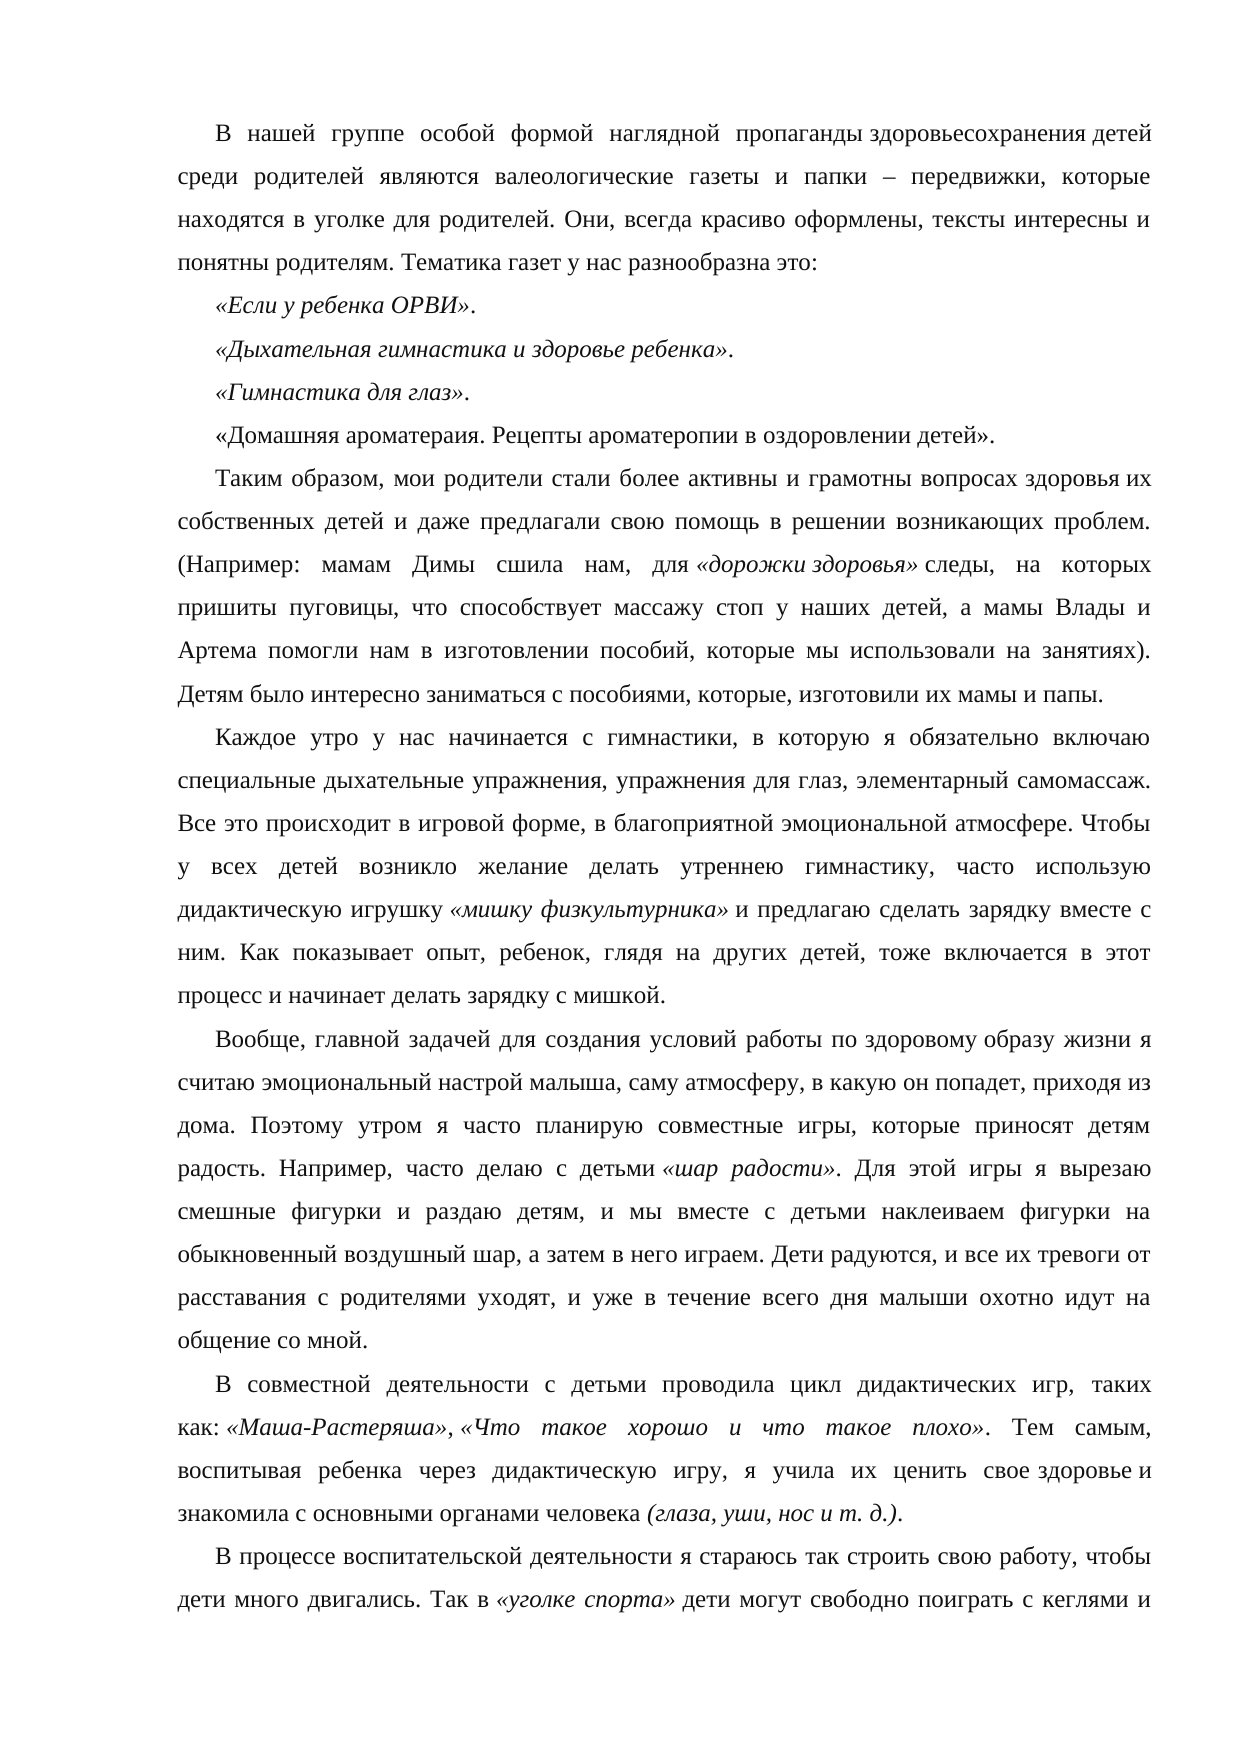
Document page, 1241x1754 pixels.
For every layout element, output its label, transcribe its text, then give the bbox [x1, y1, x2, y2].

text «Дыхательная гимнастика и здоровье ребенка». [177, 334, 1152, 362]
text «Если у ребенка ОРВИ». [177, 291, 1152, 319]
text «Домашняя ароматераия. Рецепты ароматеропии в оздоровлении детей». [177, 420, 1152, 449]
text В совместной деятельности с детьми проводила цикл дидактических игр, таких как: «Маша-Растеряша», «Что такое хорошо и что такое плохо». Тем самым, воспитывая ребенка через дидактическую игру, я учила их ценить свое здоровье и знакомила с основными органами человека (глаза, уши, нос и т. д.). [177, 1369, 1152, 1527]
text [177, 1541, 1152, 1613]
text Вообще, главной задачей для создания условий работы по здоровому образу жизни я считаю эмоциональный настрой малыша, саму атмосферу, в какую он попадет, приходя из дома. Поэтому утром я часто планирую совместные игры, которые приносят детям радость. Например, часто делаю с детьми «шар радости». Для этой игры я вырезаю смешные фигурки и раздаю детям, и мы вместе с детьми наклеиваем фигурки на обыкновенный воздушный шар, а затем в него играем. Дети радуются, и все их тревоги от расставания с родителями уходят, и уже в течение всего дня малыши охотно идут на общение со мной. [177, 1024, 1152, 1354]
text «Гимнастика для глаз». [177, 377, 1152, 406]
text В нашей группе особой формой наглядной пропаганды здоровьесохранения детей среди родителей являются валеологические газеты и папки – передвижки, которые находятся в уголке для родителей. Они, всегда красиво оформлены, тексты интересны и понятны родителям. Тематика газет у нас разнообразна это: [177, 118, 1152, 276]
text Таким образом, мои родители стали более активны и грамотны вопросах здоровья их собственных детей и даже предлагали свою помощь в решении возникающих проблем. (Например: мамам Димы сшила нам, для «дорожки здоровья» следы, на которых пришиты пуговицы, что способствует массажу стоп у наших детей, а мамы Влады и Артема помогли нам в изготовлении пособий, которые мы использовали на занятиях). Детям было интересно заниматься с пособиями, которые, изготовили их мамы и папы. [177, 463, 1152, 707]
text Каждое утро у нас начинается с гимнастики, в которую я обязательно включаю специальные дыхательные упражнения, упражнения для глаз, элементарный самомассаж. Все это происходит в игровой форме, в благоприятной эмоциональной атмосфере. Чтобы у всех детей возникло желание делать утреннею гимнастику, часто использую дидактическую игрушку «мишку физкультурника» и предлагаю сделать зарядку вместе с ним. Как показывает опыт, ребенок, глядя на других детей, тоже включается в этот процесс и начинает делать зарядку с мишкой. [177, 722, 1152, 1009]
